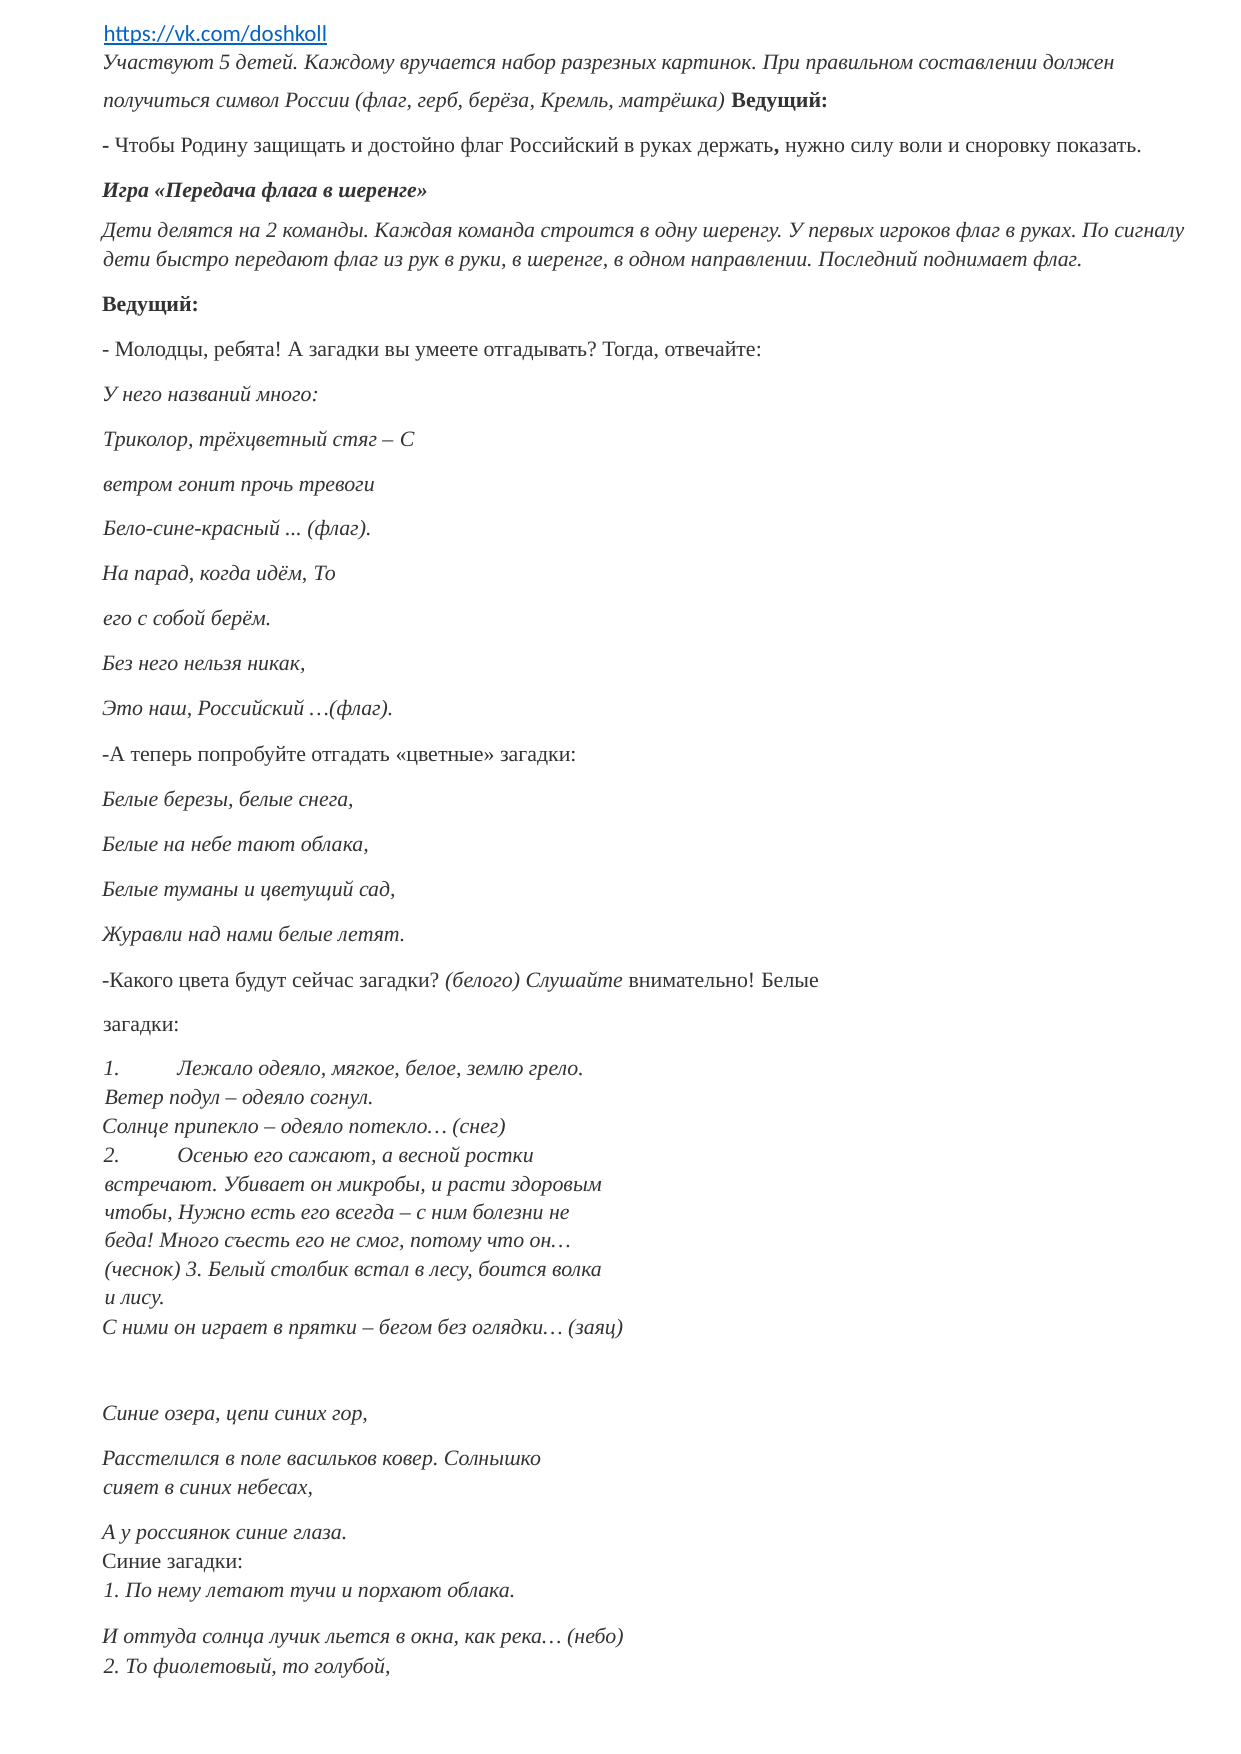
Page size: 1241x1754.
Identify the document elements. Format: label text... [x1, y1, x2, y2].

text А у россиянок синие глаза. [102, 1519, 1211, 1544]
text Белые березы, белые снега, [102, 786, 1211, 811]
text Дети делятся на 2 команды. Каждая команда строится в одну шеренгу. У первых игроков флаг в руках. По сигналу дети быстро передают флаг из рук в руки, в шеренге, в одном направлении. Последний поднимает флаг. [102, 217, 1211, 271]
text Белые туманы и цветущий сад, [102, 876, 1211, 901]
text Без него нельзя никак, [102, 650, 1211, 675]
subtitle Игра «Передача флага в шеренге» [102, 177, 1211, 202]
text Участвуют 5 детей. Каждому вручается набор разрезных картинок. При правильном составлении должен получиться символ России (флаг, герб, берёза, Кремль, матрёшка) Ведущий: [102, 49, 1120, 112]
text На парад, когда идём, То его с собой берём. [102, 560, 339, 631]
text Расстелился в поле васильков ковер. Солнышко сияет в синих небесах, [102, 1445, 547, 1499]
text Синие загадки: [102, 1548, 1211, 1573]
text Это наш, Российский …(флаг). [102, 695, 1211, 721]
list Лежало одеяло, мягкое, белое, землю грело. Ветер подул – одеяло согнул. [103, 1055, 608, 1109]
text Белые на небе тают облака, [102, 831, 1211, 856]
text Журавли над нами белые летят. [102, 921, 1211, 947]
text Ведущий: [102, 291, 1211, 316]
text И оттуда солнца лучик льется в окна, как река… (небо) [102, 1623, 1211, 1648]
list То фиолетовый, то голубой, [103, 1652, 1211, 1678]
text - Молодцы, ребята! А загадки вы умеете отгадывать? Тогда, отвечайте: [102, 336, 1211, 361]
text У него названий много: Триколор, трёхцветный стяг – С ветром гонит прочь тревоги Бело-сине-красный ... (флаг). [102, 381, 416, 541]
text - Чтобы Родину защищать и достойно флаг Российский в руках держать, нужно силу воли и сноровку показать. [102, 132, 1211, 157]
text Солнце припекло – одеяло потекло… (снег) [102, 1113, 1211, 1138]
text С ними он играет в прятки – бегом без оглядки… (заяц) [102, 1314, 1211, 1339]
text -Какого цвета будут сейчас загадки? (белого) Слушайте внимательно! Белые загадки: [102, 967, 825, 1036]
text -А теперь попробуйте отгадать «цветные» загадки: [102, 741, 1211, 766]
text Синие озера, цепи синих гор, [102, 1400, 1211, 1425]
list По нему летают тучи и порхают облака. [103, 1577, 1211, 1603]
list Осенью его сажают, а весной ростки встречают. Убивает он микробы, и расти здоровым чтобы, Нужно есть его всегда – с ним болезни не беда! Много съесть его не смог, потому что он… (чеснок) 3. Белый столбик встал в лесу, боится волка и лису. [103, 1142, 608, 1309]
